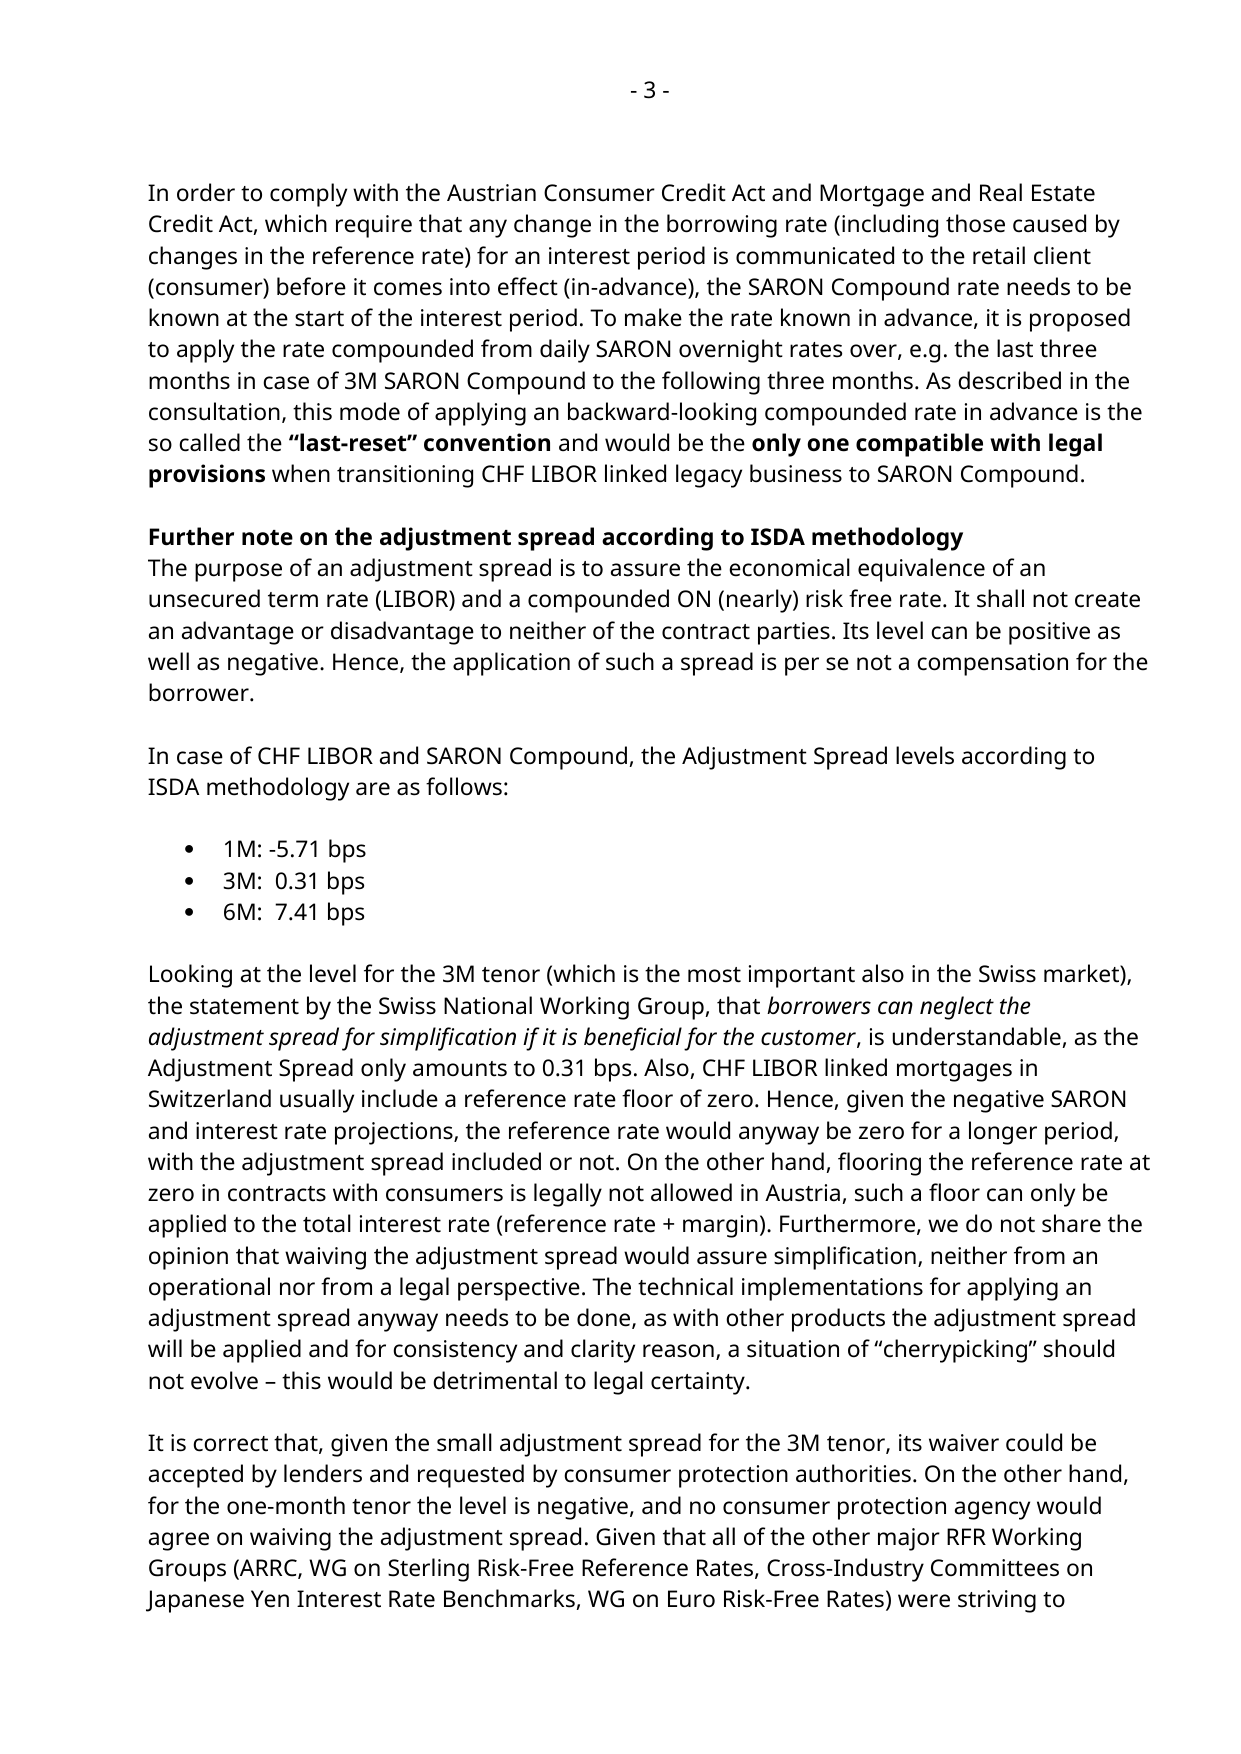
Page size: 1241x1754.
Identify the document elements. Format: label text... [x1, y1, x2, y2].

text Looking at the level for the 3M tenor (which is the most important also in the Swiss market), the statement by the Swiss National Working Group, that borrowers can neglect the adjustment spread for simplification if it is beneficial for the customer, is understandable, as the Adjustment Spread only amounts to 0.31 bps. Also, CHF LIBOR linked mortgages in Switzerland usually include a reference rate floor of zero. Hence, given the negative SARON and interest rate projections, the reference rate would anyway be zero for a longer period, with the adjustment spread included or not. On the other hand, flooring the reference rate at zero in contracts with consumers is legally not allowed in Austria, such a floor can only be applied to the total interest rate (reference rate + margin). Furthermore, we do not share the opinion that waiving the adjustment spread would assure simplification, neither from an operational nor from a legal perspective. The technical implementations for applying an adjustment spread anyway needs to be done, as with other products the adjustment spread will be applied and for consistency and clarity reason, a situation of “cherrypicking” should not evolve – this would be detrimental to legal certainty. [148, 958, 1152, 1396]
text In order to comply with the Austrian Consumer Credit Act and Mortgage and Real Estate Credit Act, which require that any change in the borrowing rate (including those caused by changes in the reference rate) for an interest period is communicated to the retail client (consumer) before it comes into effect (in-advance), the SARON Compound rate needs to be known at the start of the interest period. To make the rate known in advance, it is proposed to apply the rate compounded from daily SARON overnight rates over, e.g. the last three months in case of 3M SARON Compound to the following three months. As described in the consultation, this mode of applying an backward-looking compounded rate in advance is the so called the “last-reset” convention and would be the only one compatible with legal provisions when transitioning CHF LIBOR linked legacy business to SARON Compound. [148, 177, 1152, 490]
text Further note on the adjustment spread according to ISDA methodology [148, 521, 1152, 552]
list 1M: -5.71 bps [185, 833, 1152, 865]
text In case of CHF LIBOR and SARON Compound, the Adjustment Spread levels according to ISDA methodology are as follows: [148, 740, 1152, 802]
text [148, 1427, 1152, 1615]
list 6M: 7.41 bps [185, 896, 1152, 927]
text The purpose of an adjustment spread is to assure the economical equivalence of an unsecured term rate (LIBOR) and a compounded ON (nearly) risk free rate. It shall not create an advantage or disadvantage to neither of the contract parties. Its level can be positive as well as negative. Hence, the application of such a spread is per se not a compensation for the borrower. [148, 552, 1152, 708]
list 3M: 0.31 bps [185, 865, 1152, 896]
